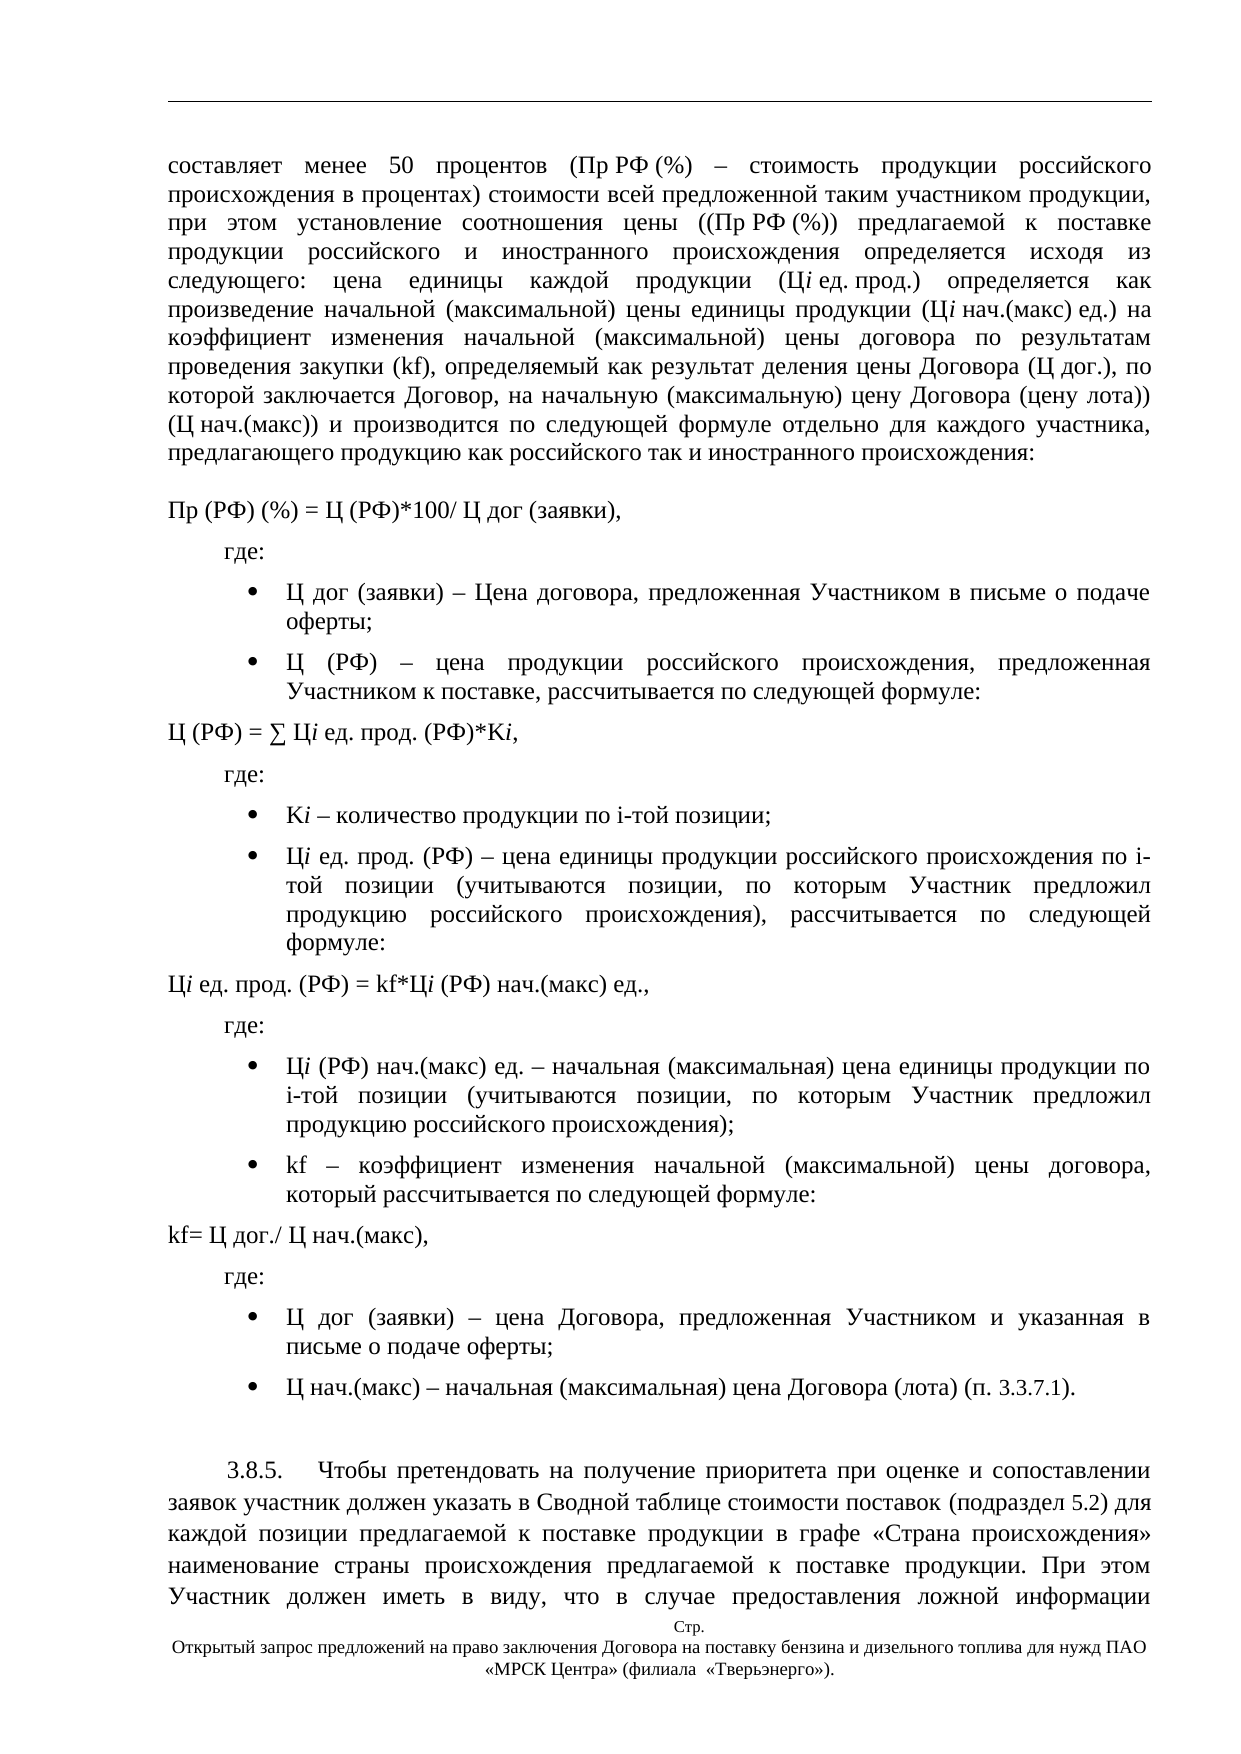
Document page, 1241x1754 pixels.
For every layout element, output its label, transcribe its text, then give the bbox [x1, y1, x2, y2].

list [168, 1455, 1152, 1610]
list kf – коэффициент изменения начальной (максимальной) цены договора, который рассчитывается по следующей формуле: [248, 1150, 1152, 1207]
list Ц нач.(макс) – начальная (максимальная) цена Договора (лота) (п. 3.3.7.1). [248, 1372, 1152, 1401]
list Ц дог (заявки) – цена Договора, предложенная Участником и указанная в письме о подаче оферты; [248, 1302, 1152, 1360]
list Пр (РФ) (%) = Ц (РФ)*100/ Ц дог (заявки), [168, 495, 1152, 524]
list где: [224, 759, 1152, 787]
list где: [224, 1261, 1152, 1290]
list где: [224, 1010, 1152, 1039]
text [168, 150, 1152, 466]
list Ki – количество продукции по i-той позиции; [248, 800, 1152, 829]
list Ц (РФ) = ∑ Цi ед. прод. (РФ)*Ki, [168, 717, 1152, 746]
list Цi (РФ) нач.(макс) ед. – начальная (максимальная) цена единицы продукции по i-той позиции (учитываются позиции, по которым Участник предложил продукцию российского происхождения); [248, 1051, 1152, 1137]
list где: [224, 536, 1152, 565]
list kf= Ц дог./ Ц нач.(макс), [168, 1220, 1152, 1249]
list Цi ед. прод. (РФ) – цена единицы продукции российского происхождения по i-той позиции (учитываются позиции, по которым Участник предложил продукцию российского происхождения), рассчитывается по следующей формуле: [248, 841, 1152, 956]
list Ц дог (заявки) – Цена договора, предложенная Участником в письме о подаче оферты; [248, 577, 1152, 635]
list Цi ед. прод. (РФ) = kf*Цi (РФ) нач.(макс) ед., [168, 969, 1152, 997]
list Ц (РФ) – цена продукции российского происхождения, предложенная Участником к поставке, рассчитывается по следующей формуле: [248, 647, 1152, 705]
